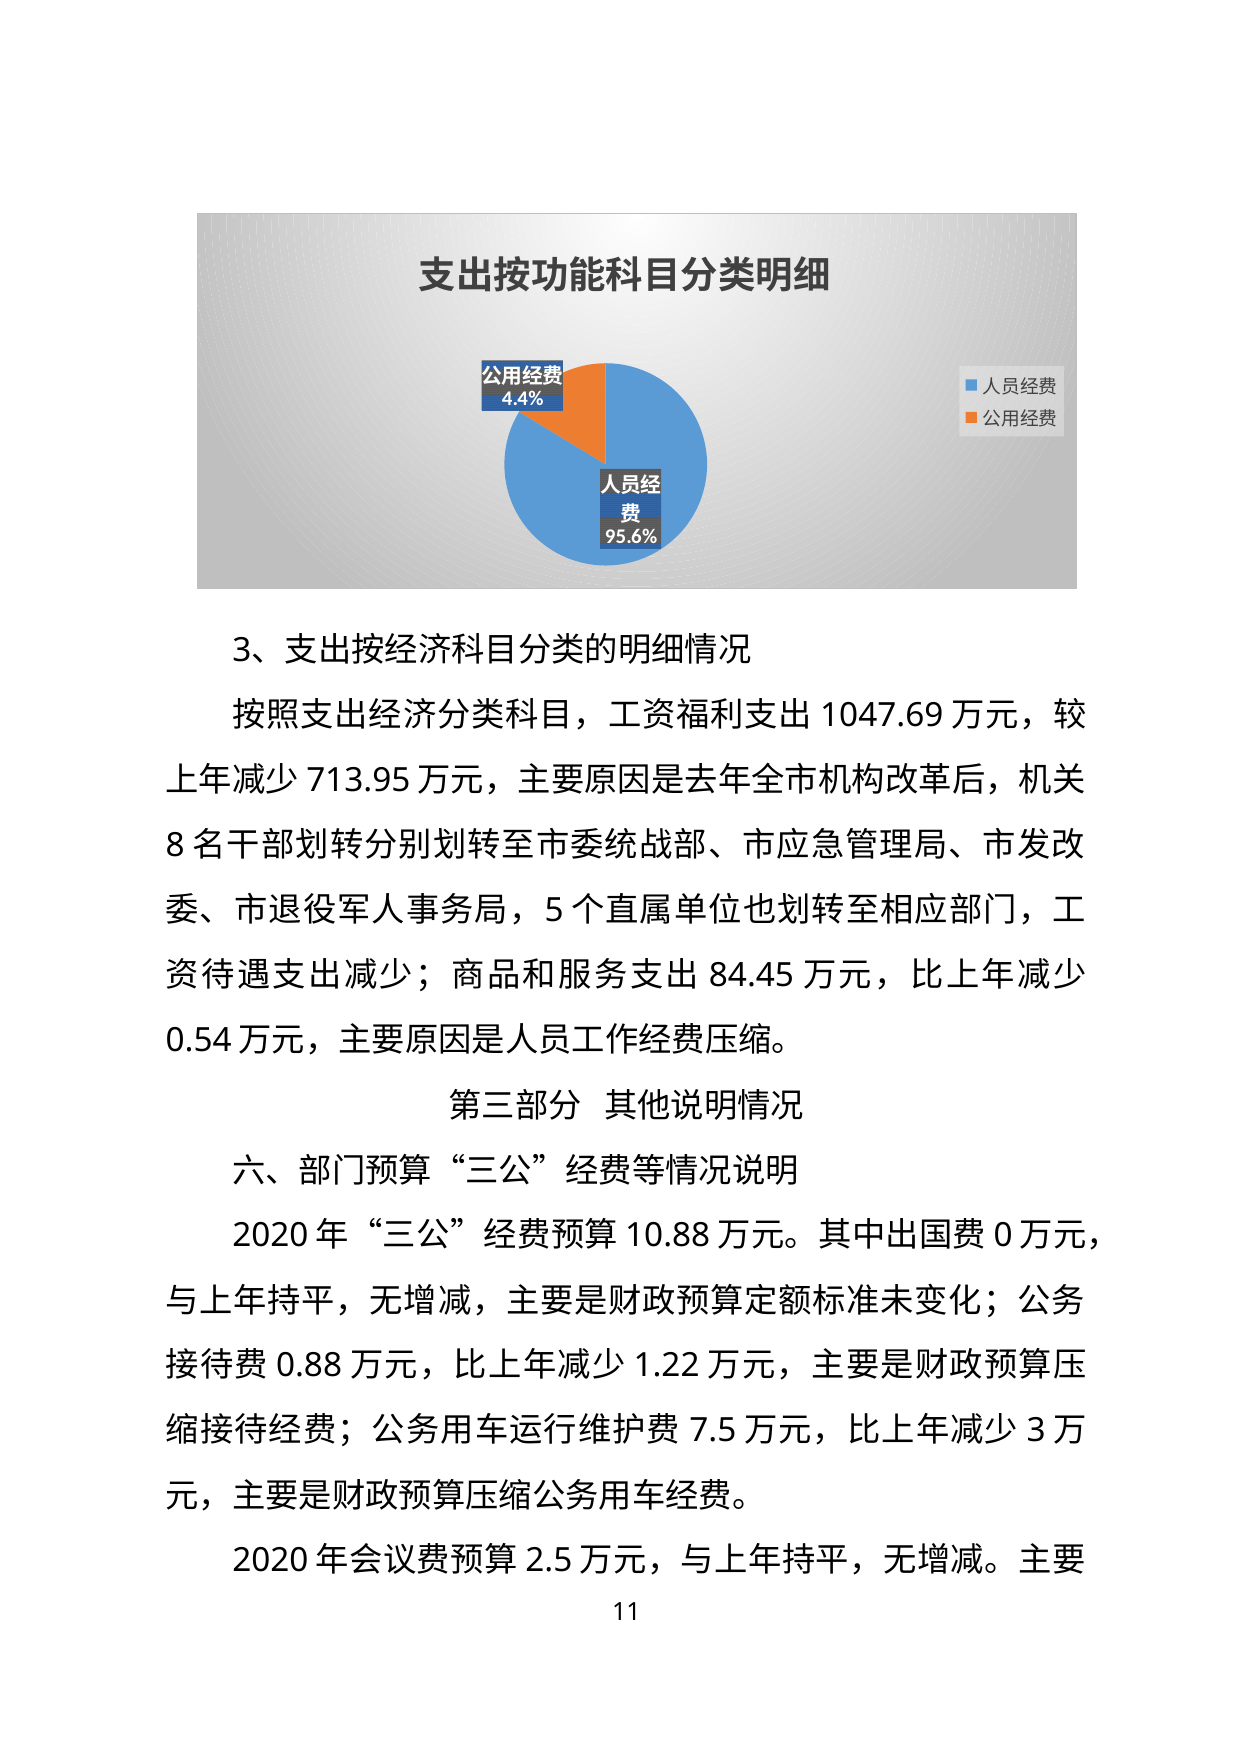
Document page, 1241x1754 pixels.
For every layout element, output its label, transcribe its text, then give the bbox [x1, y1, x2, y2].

text 第三部分 其他说明情况 [165, 1070, 1087, 1135]
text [165, 1525, 1087, 1590]
text 3、支出按经济科目分类的明细情况 [165, 192, 1087, 680]
text 按照支出经济分类科目，工资福利支出1047.69万元，较上年减少713.95万元，主要原因是去年全市机构改革后，机关8名干部划转分别划转至市委统战部、市应急管理局、市发改委、市退役军人事务局，5个直属单位也划转至相应部门，工资待遇支出减少；商品和服务支出84.45万元，比上年减少0.54万元，主要原因是人员工作经费压缩。 [165, 680, 1087, 1070]
text 六、部门预算“三公”经费等情况说明 [165, 1135, 1087, 1200]
text 2020年“三公”经费预算10.88万元。其中出国费0万元，与上年持平，无增减，主要是财政预算定额标准未变化；公务接待费0.88万元，比上年减少1.22万元，主要是财政预算压缩接待经费；公务用车运行维护费7.5万元，比上年减少3万元，主要是财政预算压缩公务用车经费。 [165, 1200, 1087, 1525]
